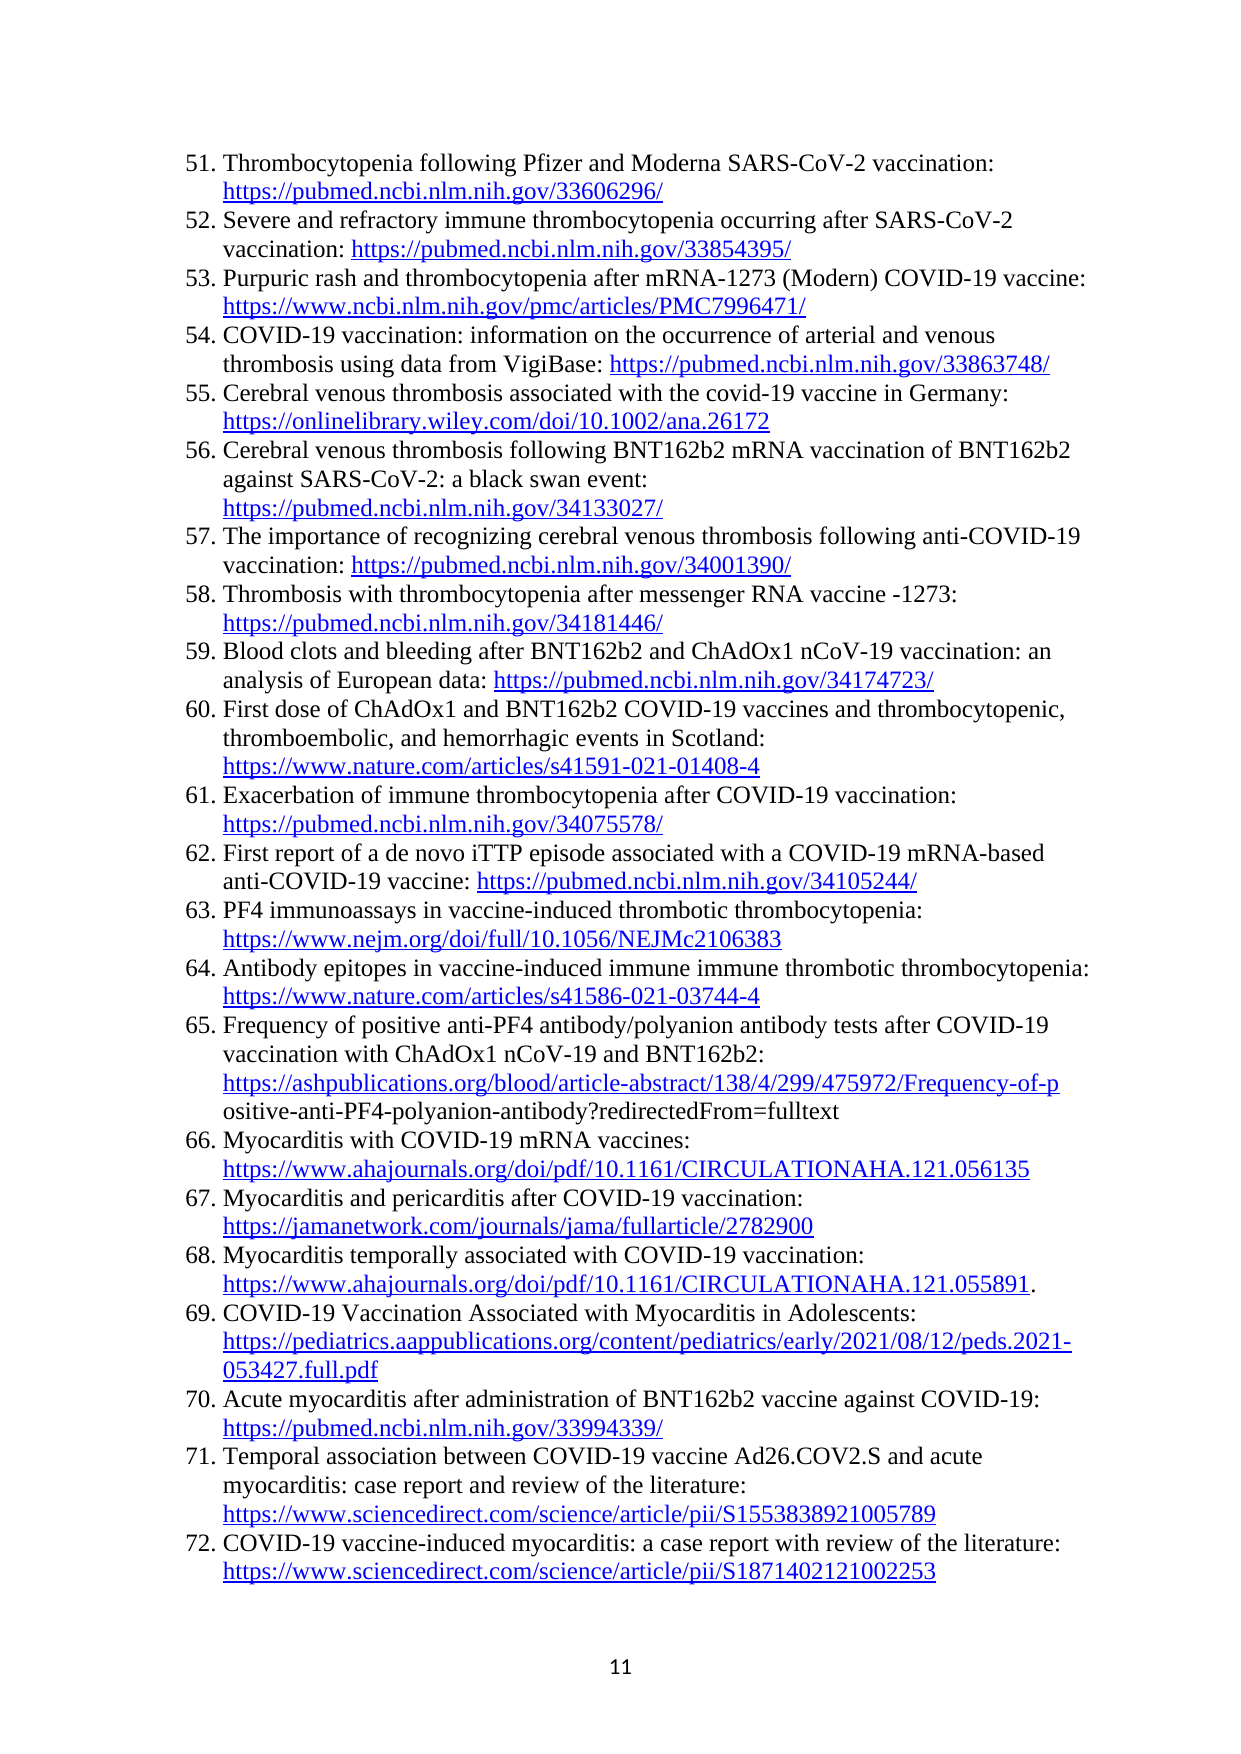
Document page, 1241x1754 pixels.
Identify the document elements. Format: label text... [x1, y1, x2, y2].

list Cerebral venous thrombosis following BNT162b2 mRNA vaccination of BNT162b2 against SARS-CoV-2: a black swan event: https://pubmed.ncbi.nlm.nih.gov/34133027/ [185, 435, 1093, 521]
list Myocarditis and pericarditis after COVID-19 vaccination: https://jamanetwork.com/journals/jama/fullarticle/2782900 [185, 1183, 1093, 1240]
list Cerebral venous thrombosis associated with the covid-19 vaccine in Germany: https://onlinelibrary.wiley.com/doi/10.1002/ana.26172 [185, 378, 1093, 435]
list COVID-19 Vaccination Associated with Myocarditis in Adolescents: https://pediatrics.aappublications.org/content/pediatrics/early/2021/08/12/peds.2021-053427.full.pdf [185, 1298, 1093, 1384]
list Frequency of positive anti-PF4 antibody/polyanion antibody tests after COVID-19 vaccination with ChAdOx1 nCoV-19 and BNT162b2: https://ashpublications.org/blood/article-abstract/138/4/299/475972/Frequency-of-p ositive-anti-PF4-polyanion-antibody?redirectedFrom=fulltext [185, 1010, 1093, 1125]
list Myocarditis temporally associated with COVID-19 vaccination: https://www.ahajournals.org/doi/pdf/10.1161/CIRCULATIONAHA.121.055891. [185, 1240, 1093, 1298]
list The importance of recognizing cerebral venous thrombosis following anti-COVID-19 vaccination: https://pubmed.ncbi.nlm.nih.gov/34001390/ [185, 521, 1093, 579]
list Temporal association between COVID-19 vaccine Ad26.COV2.S and acute myocarditis: case report and review of the literature: https://www.sciencedirect.com/science/article/pii/S1553838921005789 [185, 1441, 1093, 1528]
list Thrombosis with thrombocytopenia after messenger RNA vaccine -1273: https://pubmed.ncbi.nlm.nih.gov/34181446/ [185, 579, 1093, 636]
list PF4 immunoassays in vaccine-induced thrombotic thrombocytopenia: https://www.nejm.org/doi/full/10.1056/NEJMc2106383 [185, 895, 1093, 953]
list Thrombocytopenia following Pfizer and Moderna SARS-CoV-2 vaccination: https://pubmed.ncbi.nlm.nih.gov/33606296/ [185, 148, 1093, 205]
list First report of a de novo iTTP episode associated with a COVID-19 mRNA-based anti-COVID-19 vaccine: https://pubmed.ncbi.nlm.nih.gov/34105244/ [185, 838, 1093, 895]
list Acute myocarditis after administration of BNT162b2 vaccine against COVID-19: https://pubmed.ncbi.nlm.nih.gov/33994339/ [185, 1384, 1093, 1441]
list Myocarditis with COVID-19 mRNA vaccines: https://www.ahajournals.org/doi/pdf/10.1161/CIRCULATIONAHA.121.056135 [185, 1125, 1093, 1183]
list COVID-19 vaccine-induced myocarditis: a case report with review of the literature: https://www.sciencedirect.com/science/article/pii/S1871402121002253 [185, 1528, 1093, 1585]
list First dose of ChAdOx1 and BNT162b2 COVID-19 vaccines and thrombocytopenic, thromboembolic, and hemorrhagic events in Scotland: https://www.nature.com/articles/s41591-021-01408-4 [185, 694, 1093, 780]
list COVID-19 vaccination: information on the occurrence of arterial and venous thrombosis using data from VigiBase: https://pubmed.ncbi.nlm.nih.gov/33863748/ [185, 320, 1093, 378]
list Antibody epitopes in vaccine-induced immune immune thrombotic thrombocytopenia: https://www.nature.com/articles/s41586-021-03744-4 [185, 953, 1093, 1010]
list Severe and refractory immune thrombocytopenia occurring after SARS-CoV-2 vaccination: https://pubmed.ncbi.nlm.nih.gov/33854395/ [185, 205, 1093, 263]
list Exacerbation of immune thrombocytopenia after COVID-19 vaccination: https://pubmed.ncbi.nlm.nih.gov/34075578/ [185, 780, 1093, 838]
list Purpuric rash and thrombocytopenia after mRNA-1273 (Modern) COVID-19 vaccine: https://www.ncbi.nlm.nih.gov/pmc/articles/PMC7996471/ [185, 263, 1093, 320]
list Blood clots and bleeding after BNT162b2 and ChAdOx1 nCoV-19 vaccination: an analysis of European data: https://pubmed.ncbi.nlm.nih.gov/34174723/ [185, 636, 1093, 694]
